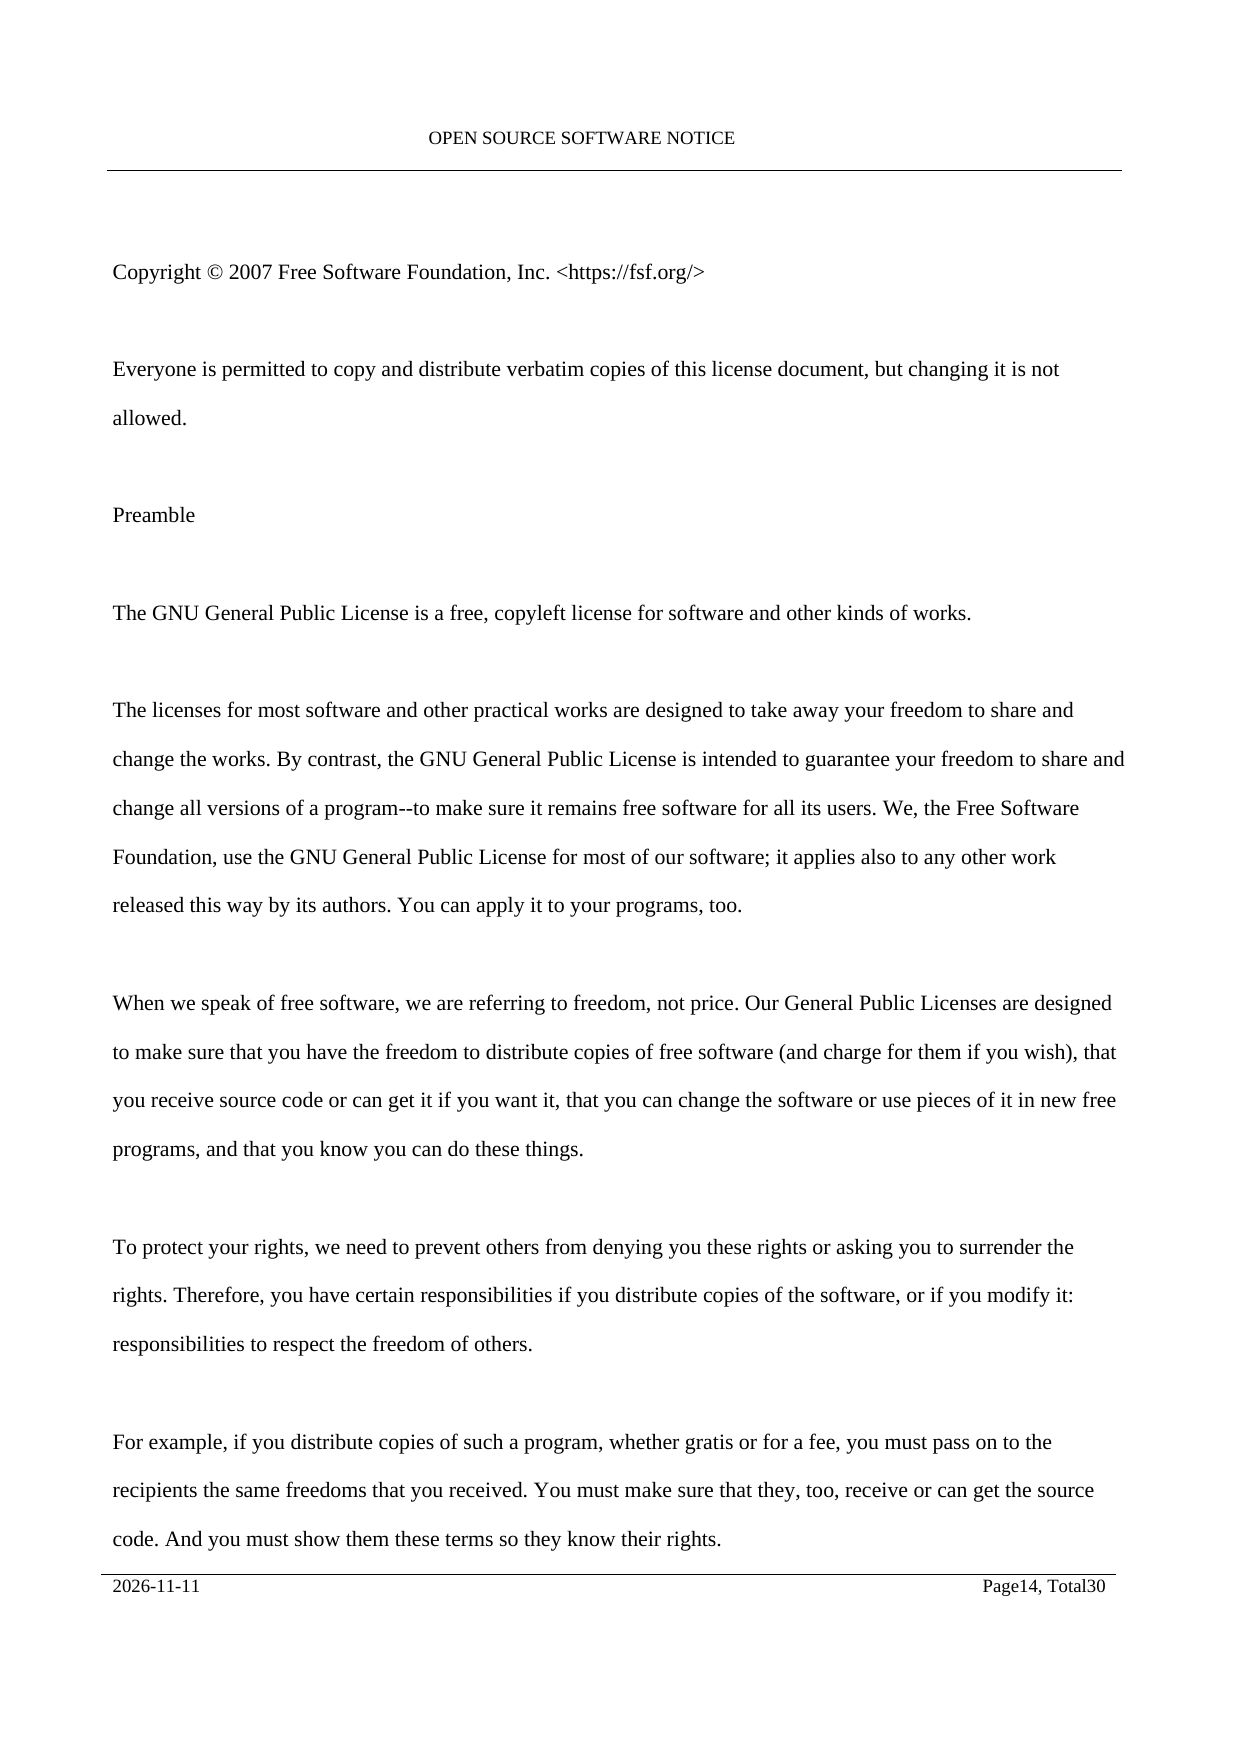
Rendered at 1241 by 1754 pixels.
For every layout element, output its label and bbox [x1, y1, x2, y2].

text [112, 206, 1128, 1555]
